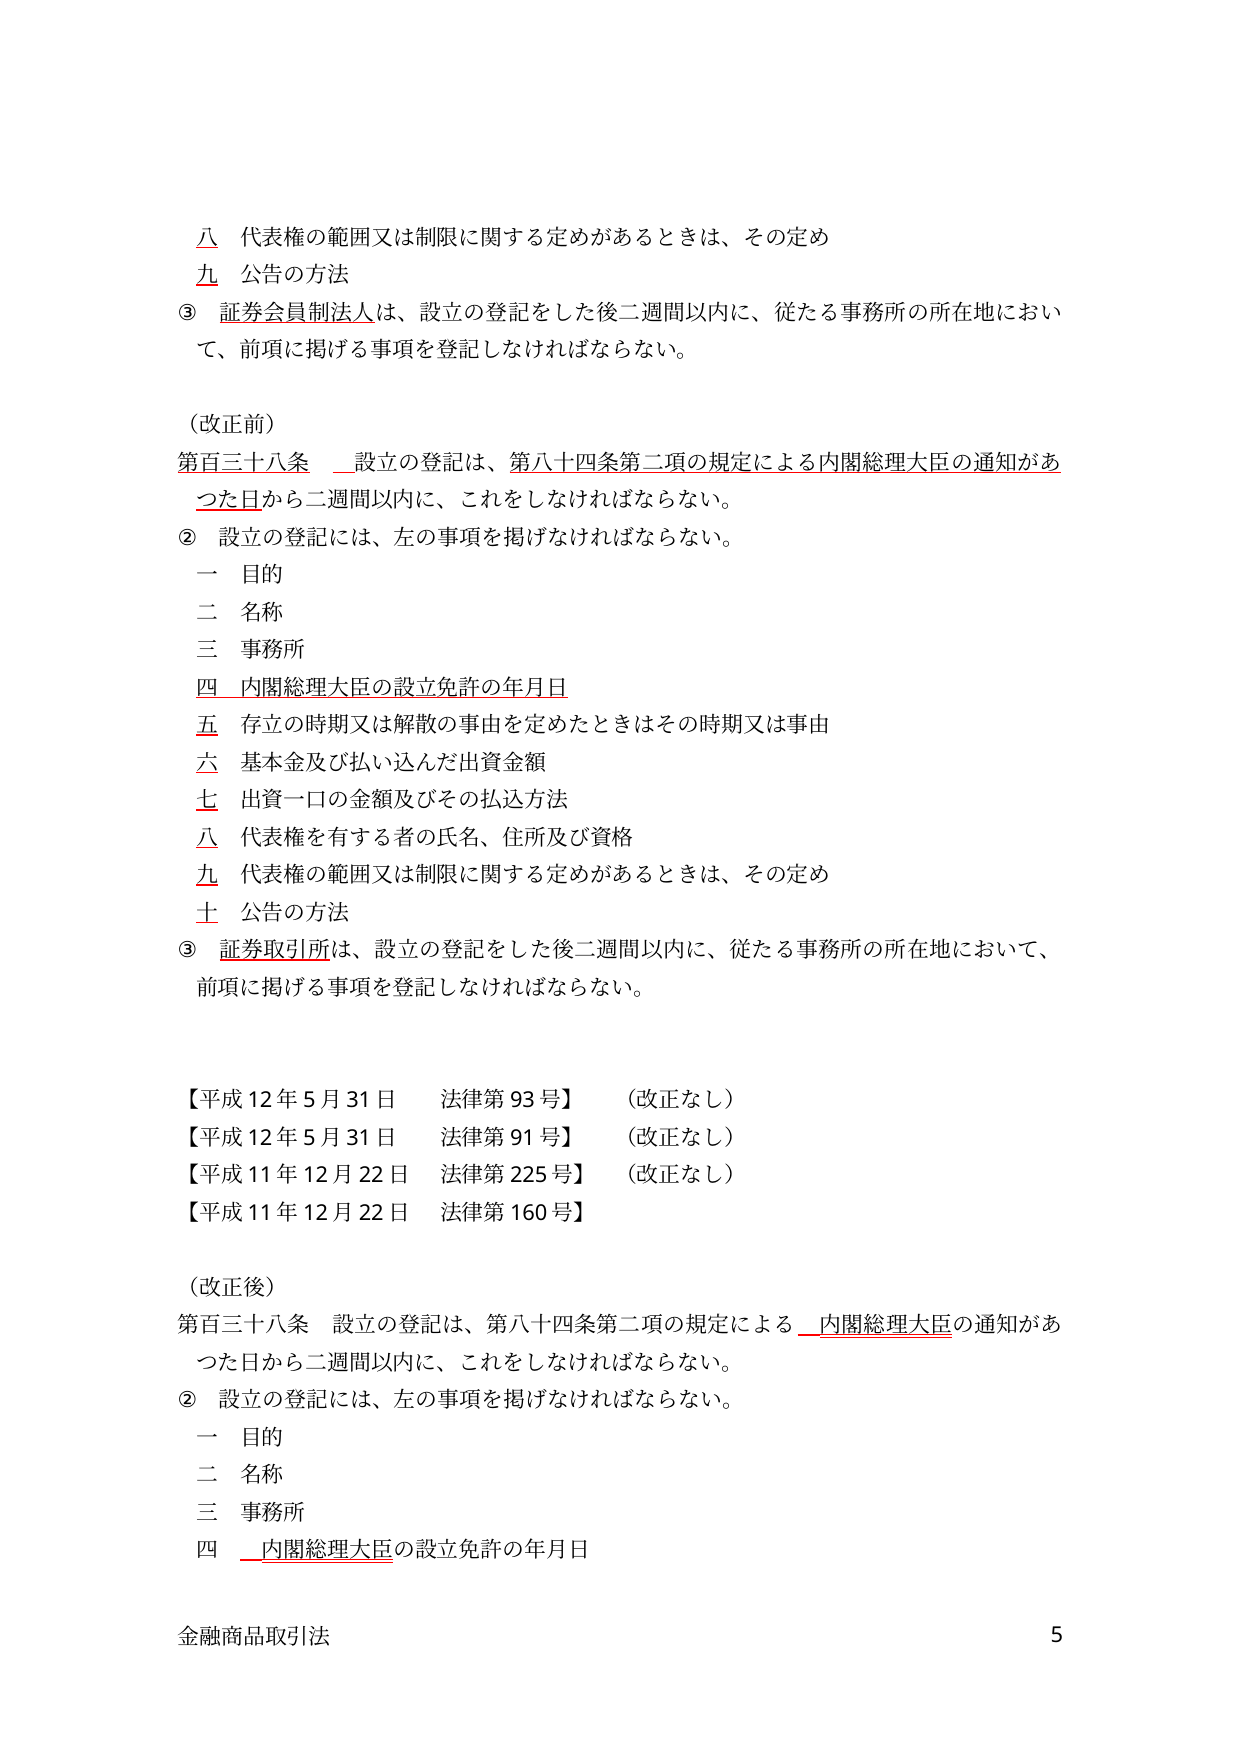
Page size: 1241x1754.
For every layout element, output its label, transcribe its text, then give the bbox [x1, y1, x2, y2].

text 【平成12年5月31日 法律第93号】 （改正なし） [177, 1079, 1063, 1117]
text 一 目的 [196, 554, 1063, 592]
text ③ 証券会員制法人は、設立の登記をした後二週間以内に、従たる事務所の所在地において、前項に掲げる事項を登記しなければならない。 [177, 292, 1063, 367]
text ② 設立の登記には、左の事項を掲げなければならない。 [177, 1379, 1063, 1417]
text ③ 証券取引所は、設立の登記をした後二週間以内に、従たる事務所の所在地において、前項に掲げる事項を登記しなければならない。 [177, 929, 1063, 1004]
text 八 代表権を有する者の氏名、住所及び資格 [196, 817, 1063, 854]
text 三 事務所 [196, 1492, 1063, 1529]
text 九 代表権の範囲又は制限に関する定めがあるときは、その定め [196, 854, 1063, 892]
text 七 出資一口の金額及びその払込方法 [196, 779, 1063, 817]
text 八 代表権の範囲又は制限に関する定めがあるときは、その定め [196, 217, 1063, 254]
text 九 公告の方法 [196, 254, 1063, 292]
text 一 目的 [196, 1417, 1063, 1454]
text 十 公告の方法 [196, 892, 1063, 929]
text 四 内閣総理大臣の設立免許の年月日 [196, 1529, 1063, 1567]
text （改正前） [177, 404, 1063, 442]
text 四 内閣総理大臣の設立免許の年月日 [196, 667, 1063, 704]
text 【平成12年5月31日 法律第91号】 （改正なし） [177, 1117, 1063, 1154]
text 【平成11年12月22日 法律第160号】 [177, 1192, 1063, 1229]
text （改正後） [177, 1267, 1063, 1304]
text 第百三十八条 設立の登記は、第八十四条第二項の規定による 内閣総理大臣の通知があつた日から二週間以内に、これをしなければならない。 [177, 1304, 1063, 1379]
text 五 存立の時期又は解散の事由を定めたときはその時期又は事由 [196, 704, 1063, 742]
text 【平成11年12月22日 法律第225号】 （改正なし） [177, 1154, 1063, 1192]
text ② 設立の登記には、左の事項を掲げなければならない。 [177, 517, 1063, 554]
text 二 名称 [196, 1454, 1063, 1492]
text 二 名称 [196, 592, 1063, 629]
text 第百三十八条 設立の登記は、第八十四条第二項の規定による内閣総理大臣の通知があつた日から二週間以内に、これをしなければならない。 [177, 442, 1063, 517]
text 六 基本金及び払い込んだ出資金額 [196, 742, 1063, 779]
text 三 事務所 [196, 629, 1063, 667]
